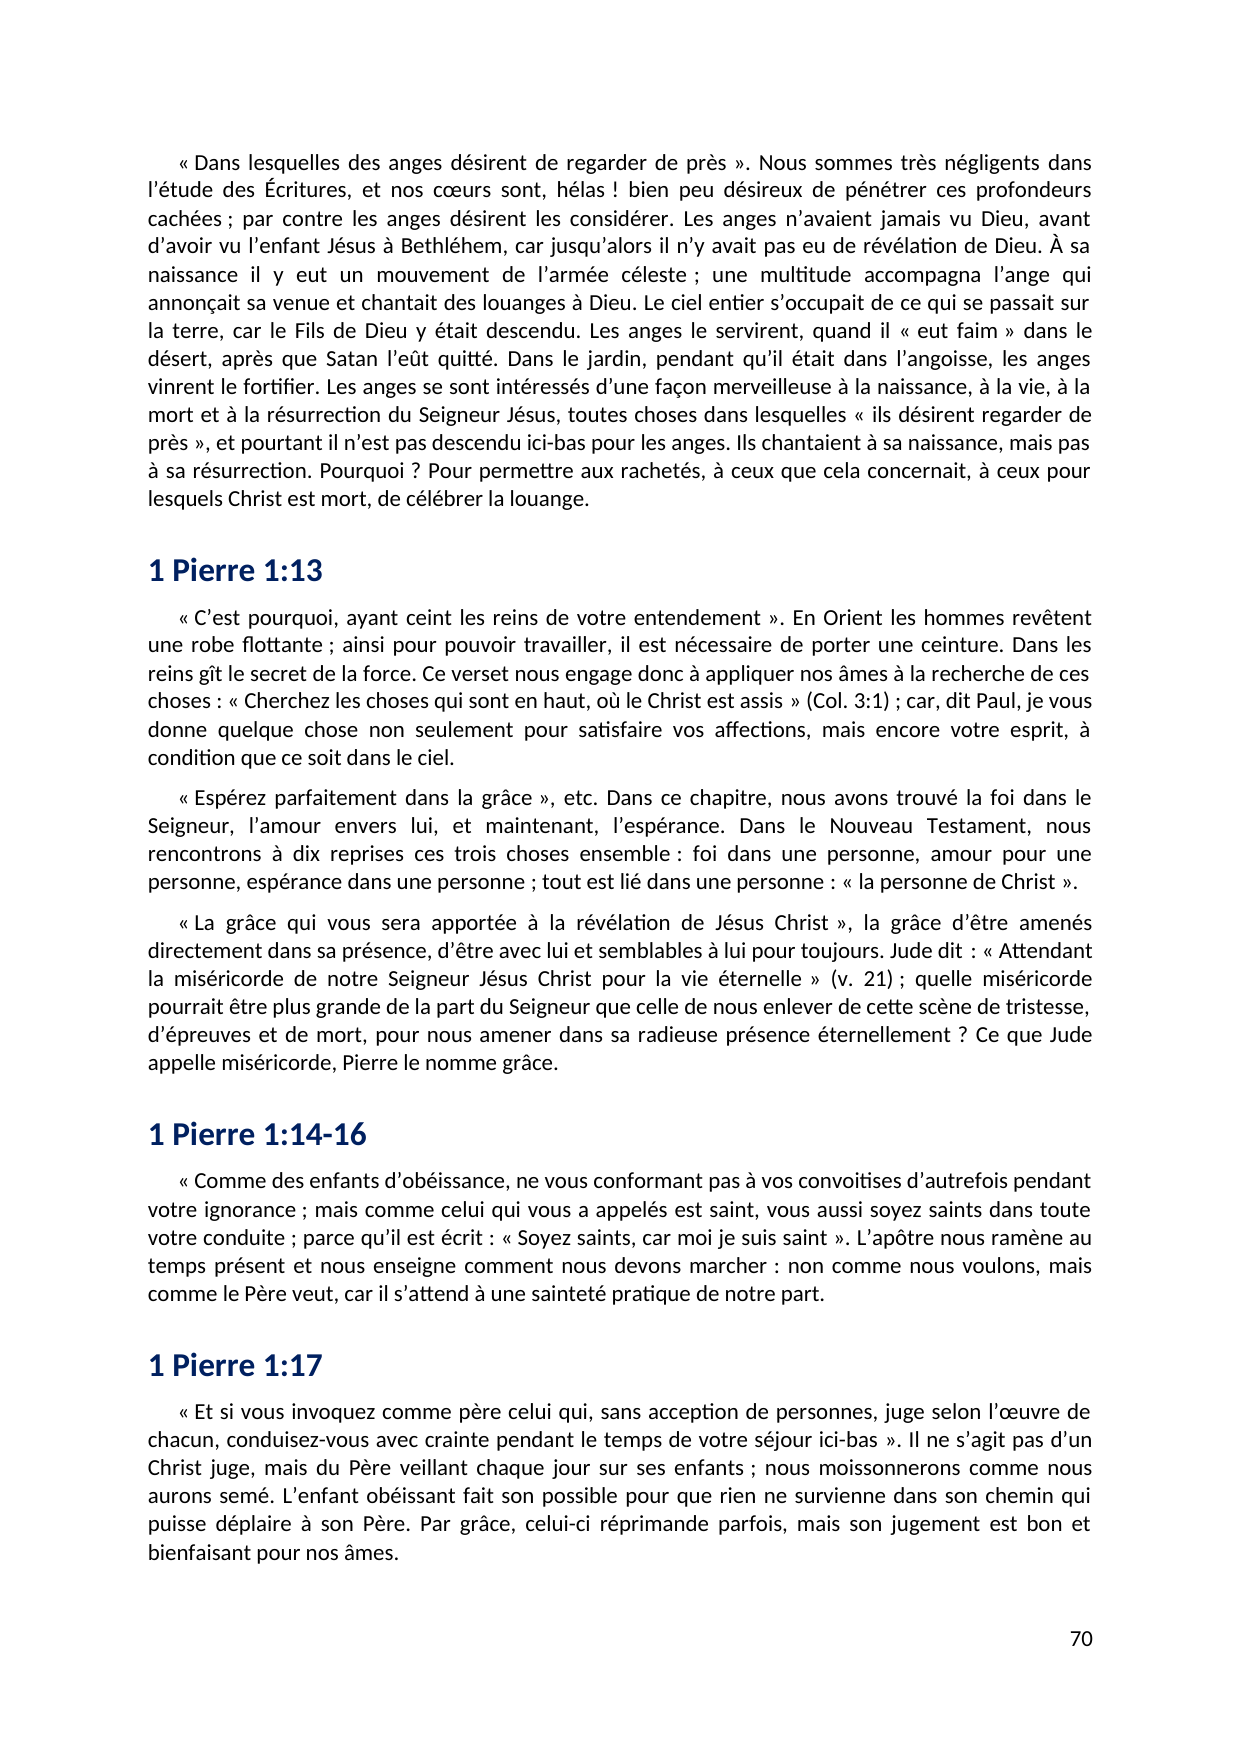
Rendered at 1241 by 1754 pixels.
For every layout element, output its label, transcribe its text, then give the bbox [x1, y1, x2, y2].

subtitle 1 Pierre 1:17 [148, 1344, 1093, 1385]
text « Espérez parfaitement dans la grâce », etc. Dans ce chapitre, nous avons trouvé la foi dans le Seigneur, l’amour envers lui, et maintenant, l’espérance. Dans le Nouveau Testament, nous rencontrons à dix reprises ces trois choses ensemble : foi dans une personne, amour pour une personne, espérance dans une personne ; tout est lié dans une personne : « la personne de Christ ». [148, 783, 1093, 895]
text « Et si vous invoquez comme père celui qui, sans acception de personnes, juge selon l’œuvre de chacun, conduisez-vous avec crainte pendant le temps de votre séjour ici-bas ». Il ne s’agit pas d’un Christ juge, mais du Père veillant chaque jour sur ses enfants ; nous moissonnerons comme nous aurons semé. L’enfant obéissant fait son possible pour que rien ne survienne dans son chemin qui puisse déplaire à son Père. Par grâce, celui-ci réprimande parfois, mais son jugement est bon et bienfaisant pour nos âmes. [148, 1397, 1093, 1566]
text « Comme des enfants d’obéissance, ne vous conformant pas à vos convoitises d’autrefois pendant votre ignorance ; mais comme celui qui vous a appelés est saint, vous aussi soyez saints dans toute votre conduite ; parce qu’il est écrit : « Soyez saints, car moi je suis saint ». L’apôtre nous ramène au temps présent et nous enseigne comment nous devons marcher : non comme nous voulons, mais comme le Père veut, car il s’attend à une sainteté pratique de notre part. [148, 1167, 1093, 1307]
text « C’est pourquoi, ayant ceint les reins de votre entendement ». En Orient les hommes revêtent une robe flottante ; ainsi pour pouvoir travailler, il est nécessaire de porter une ceinture. Dans les reins gît le secret de la force. Ce verset nous engage donc à appliquer nos âmes à la recherche de ces choses : « Cherchez les choses qui sont en haut, où le Christ est assis » (Col. 3:1) ; car, dit Paul, je vous donne quelque chose non seulement pour satisfaire vos affections, mais encore votre esprit, à condition que ce soit dans le ciel. [148, 603, 1093, 771]
subtitle 1 Pierre 1:13 [148, 549, 1093, 590]
subtitle 1 Pierre 1:14-16 [148, 1113, 1093, 1154]
text « La grâce qui vous sera apportée à la révélation de Jésus Christ », la grâce d’être amenés directement dans sa présence, d’être avec lui et semblables à lui pour toujours. Jude dit : « Attendant la miséricorde de notre Seigneur Jésus Christ pour la vie éternelle » (v. 21) ; quelle miséricorde pourrait être plus grande de la part du Seigneur que celle de nous enlever de cette scène de tristesse, d’épreuves et de mort, pour nous amener dans sa radieuse présence éternellement ? Ce que Jude appelle miséricorde, Pierre le nomme grâce. [148, 908, 1093, 1076]
text « Dans lesquelles des anges désirent de regarder de près ». Nous sommes très négligents dans l’étude des Écritures, et nos cœurs sont, hélas ! bien peu désireux de pénétrer ces profondeurs cachées ; par contre les anges désirent les considérer. Les anges n’avaient jamais vu Dieu, avant d’avoir vu l’enfant Jésus à Bethléhem, car jusqu’alors il n’y avait pas eu de révélation de Dieu. À sa naissance il y eut un mouvement de l’armée céleste ; une multitude accompagna l’ange qui annonçait sa venue et chantait des louanges à Dieu. Le ciel entier s’occupait de ce qui se passait sur la terre, car le Fils de Dieu y était descendu. Les anges le servirent, quand il « eut faim » dans le désert, après que Satan l’eût quitté. Dans le jardin, pendant qu’il était dans l’angoisse, les anges vinrent le fortifier. Les anges se sont intéressés d’une façon merveilleuse à la naissance, à la vie, à la mort et à la résurrection du Seigneur Jésus, toutes choses dans lesquelles « ils désirent regarder de près », et pourtant il n’est pas descendu ici-bas pour les anges. Ils chantaient à sa naissance, mais pas à sa résurrection. Pourquoi ? Pour permettre aux rachetés, à ceux que cela concernait, à ceux pour lesquels Christ est mort, de célébrer la louange. [148, 148, 1093, 512]
